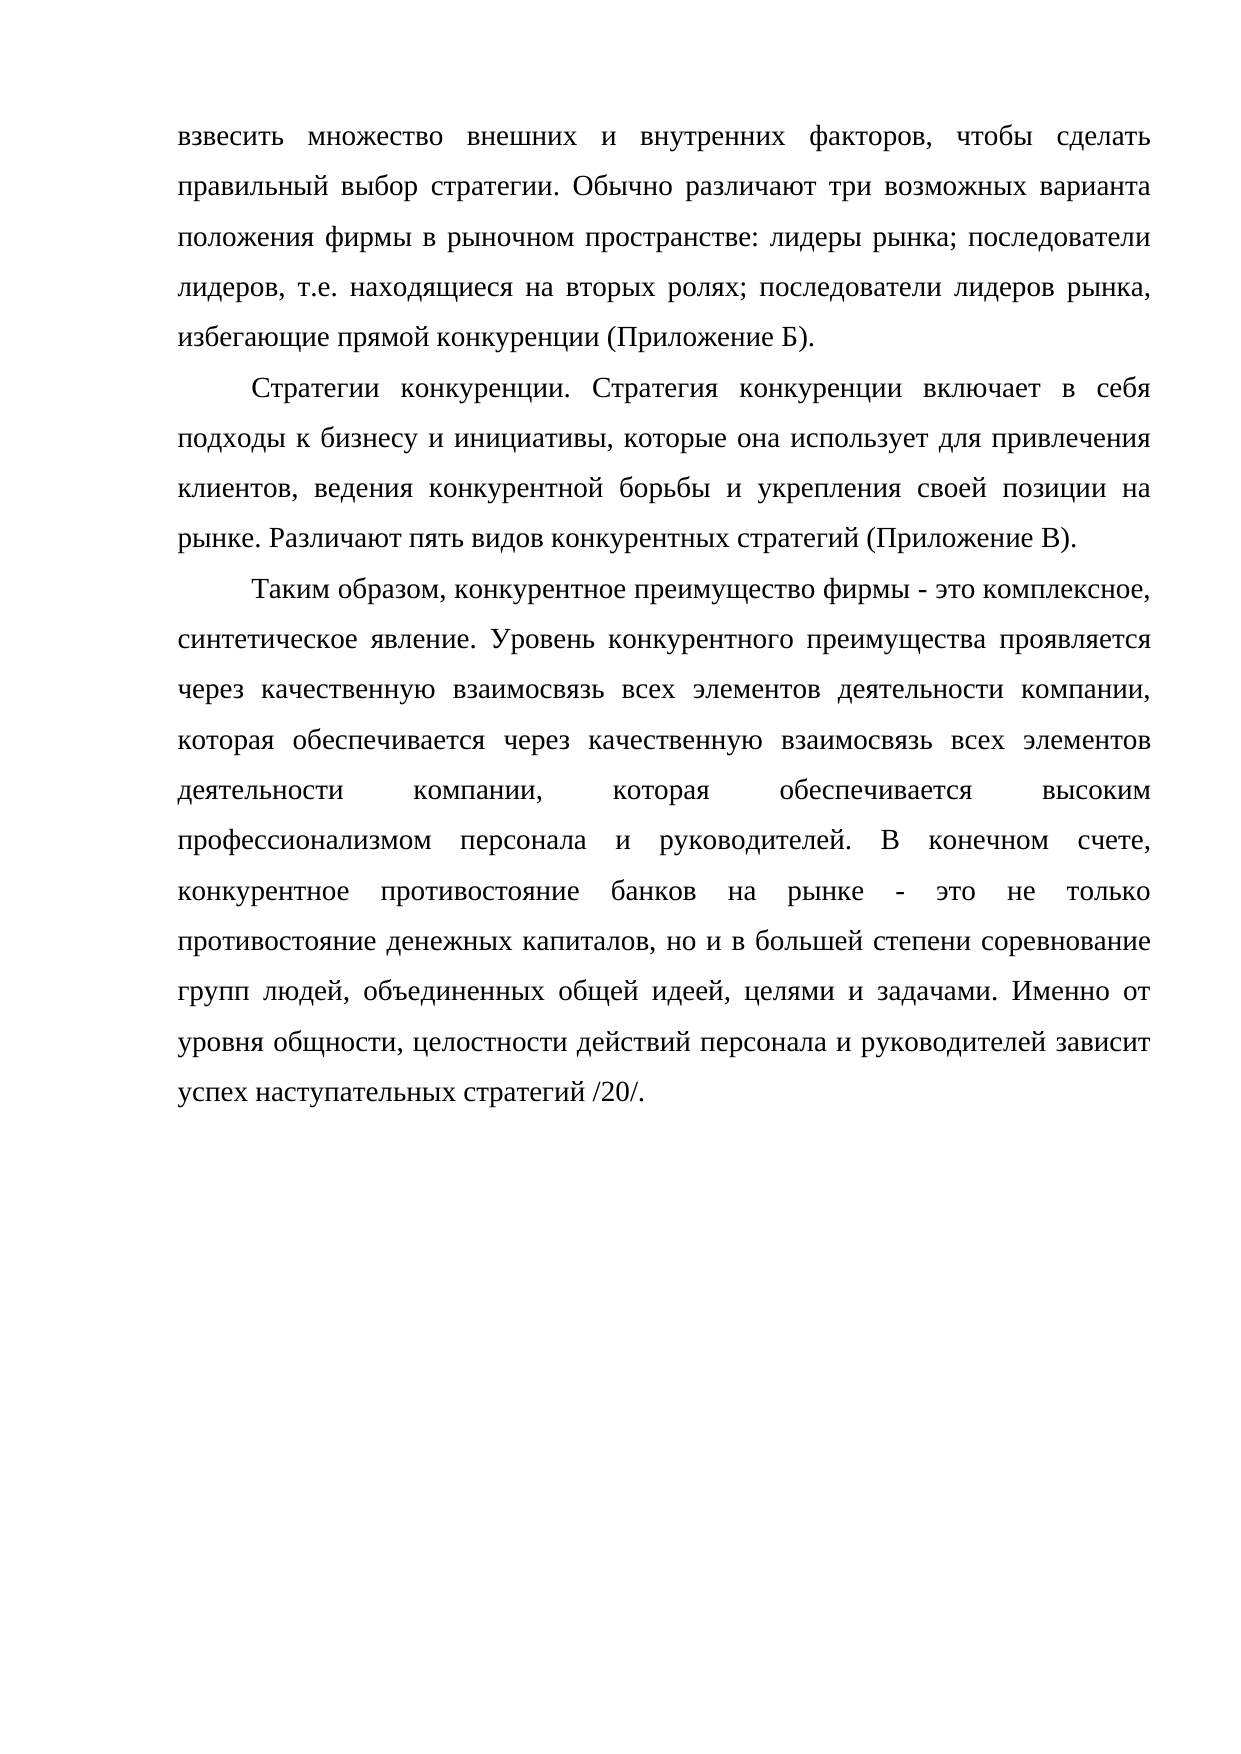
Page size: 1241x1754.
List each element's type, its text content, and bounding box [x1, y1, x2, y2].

text Стратегии конкуренции. Стратегия конкуренции включает в себя подходы к бизнесу и инициативы, которые она использует для привлечения клиентов, ведения конкурентной борьбы и укрепления своей позиции на рынке. Различают пять видов конкурентных стратегий (Приложение В). [177, 370, 1152, 554]
text Таким образом, конкурентное преимущество фирмы - это комплексное, синтетическое явление. Уровень конкурентного преимущества проявляется через качественную взаимосвязь всех элементов деятельности компании, которая обеспечивается через качественную взаимосвязь всех элементов деятельности компании, которая обеспечивается высоким профессионализмом персонала и руководителей. В конечном счете, конкурентное противостояние банков на рынке - это не только противостояние денежных капиталов, но и в большей степени соревнование групп людей, объединенных общей идеей, целями и задачами. Именно от уровня общности, целостности действий персонала и руководителей зависит успех наступательных стратегий /20/. [177, 571, 1152, 1108]
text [177, 118, 1152, 353]
